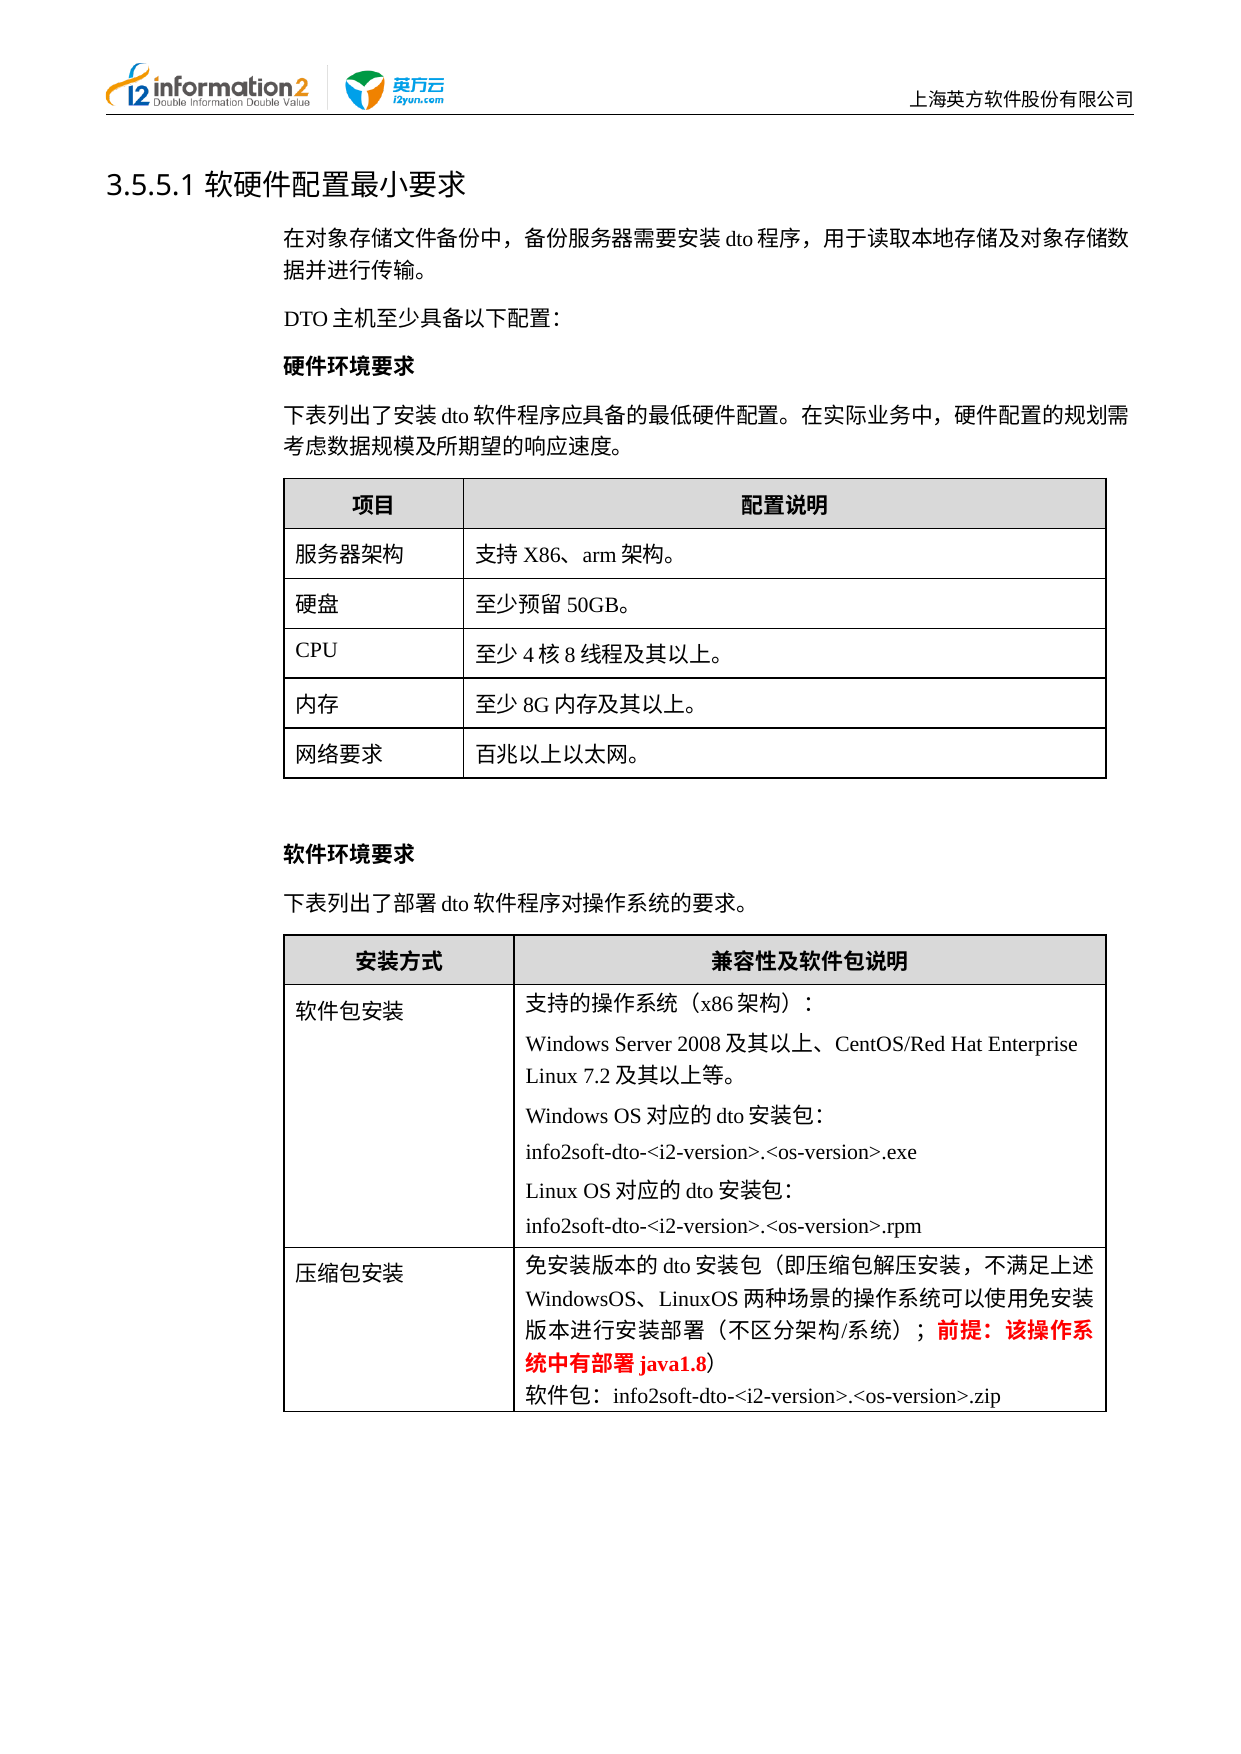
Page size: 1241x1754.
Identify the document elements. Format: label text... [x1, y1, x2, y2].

table_cell 硬盘 [285, 579, 463, 627]
table_header 配置说明 [464, 479, 1105, 528]
table_cell 支持的操作系统（x86架构）： Windows Server 2008及其以上、CentOS/Red Hat Enterprise Linux 7.2及其以上等。 Windows OS对应的dto安装包： info2soft-dto-<i2-version>.<os-version>.exe Linux OS对应的dto安装包： info2soft-dto-<i2-version>.<os-version>.rpm [515, 985, 1105, 1247]
table_cell 内存 [285, 679, 463, 727]
picture [432, 85, 444, 90]
table_cell 百兆以上以太网。 [464, 729, 1105, 777]
table_cell CPU [285, 629, 463, 677]
table_cell 至少预留50GB。 [464, 579, 1105, 627]
picture [105, 52, 444, 110]
table_header 安装方式 [285, 936, 513, 984]
table_cell 至少8G内存及其以上。 [464, 679, 1105, 727]
text DTO主机至少具备以下配置： [283, 301, 1134, 333]
table_header 项目 [285, 479, 463, 528]
table_cell 服务器架构 [285, 529, 463, 577]
text 下表列出了安装dto软件程序应具备的最低硬件配置。在实际业务中，硬件配置的规划需考虑数据规模及所期望的响应速度。 [283, 398, 1134, 461]
text 软件环境要求 [283, 837, 1134, 869]
text 在对象存储文件备份中，备份服务器需要安装dto程序，用于读取本地存储及对象存储数据并进行传输。 [283, 221, 1134, 284]
text 下表列出了部署dto软件程序对操作系统的要求。 [283, 886, 1134, 917]
table_header 兼容性及软件包说明 [515, 936, 1105, 984]
table_cell 网络要求 [285, 729, 463, 777]
table_cell 支持X86、arm架构。 [464, 529, 1105, 577]
table_cell 压缩包安装 [285, 1248, 513, 1411]
table_cell 免安装版本的dto安装包（即压缩包解压安装，不满足上述WindowsOS、LinuxOS两种场景的操作系统可以使用免安装版本进行安装部署（不区分架构/系统）；前提：该操作系统中有部署java1.8） 软件包：info2soft-dto-<i2-version>.<os-version>.zip [515, 1248, 1105, 1411]
table_cell 至少4核8线程及其以上。 [464, 629, 1105, 677]
text 硬件环境要求 [283, 349, 1134, 381]
text 软硬件配置最小要求 [106, 162, 1134, 204]
table_cell 软件包安装 [285, 985, 513, 1247]
